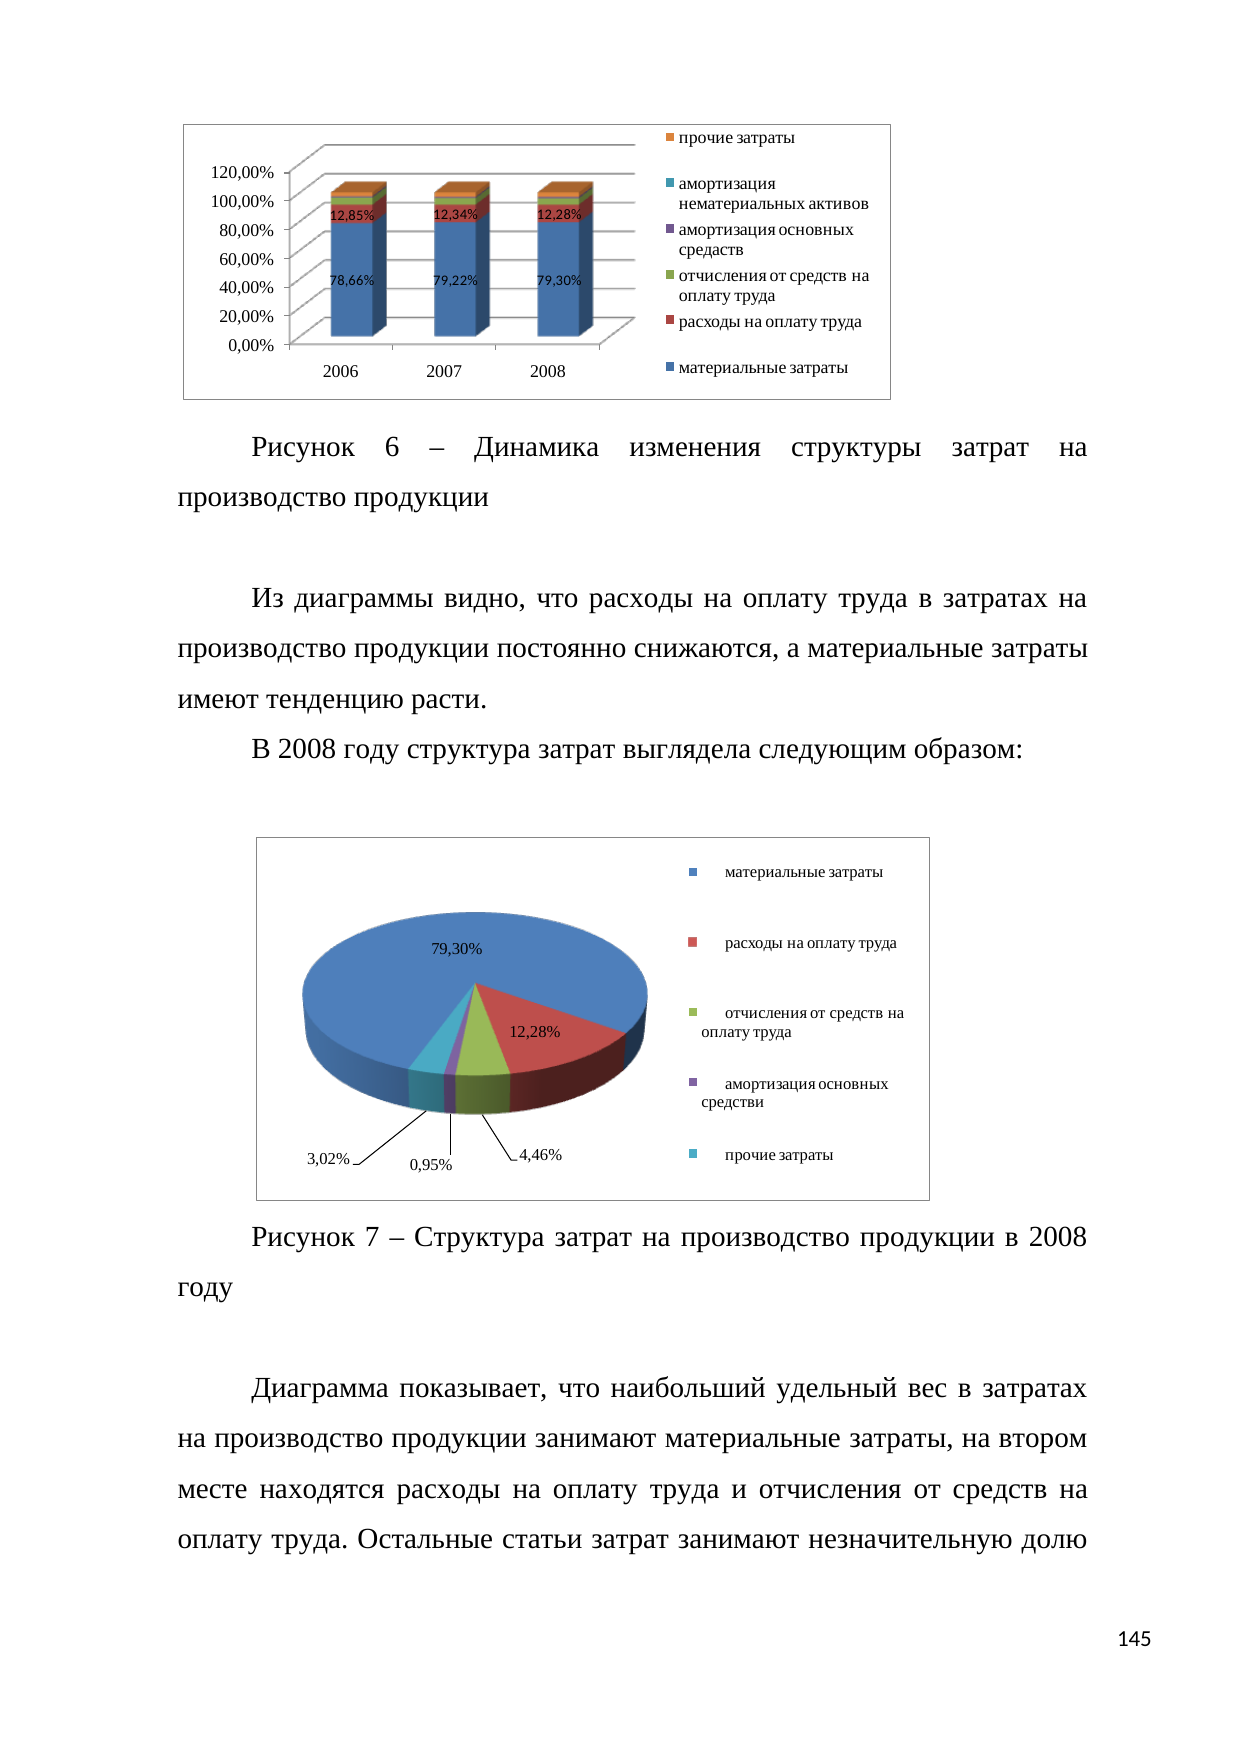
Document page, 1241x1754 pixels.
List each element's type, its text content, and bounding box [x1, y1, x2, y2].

text Из диаграммы видно, что расходы на оплату труда в затратах на производство продукции постоянно снижаются, а материальные затраты имеют тенденцию расти. [177, 580, 1088, 714]
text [177, 1370, 1088, 1554]
text В 2008 году структура затрат выглядела следующим образом: [177, 731, 1088, 764]
text Рисунок 6 – Динамика изменения структуры затрат на производство продукции [177, 429, 1088, 513]
text Рисунок 7 – Структура затрат на производство продукции в 2008 году [177, 1219, 1088, 1303]
